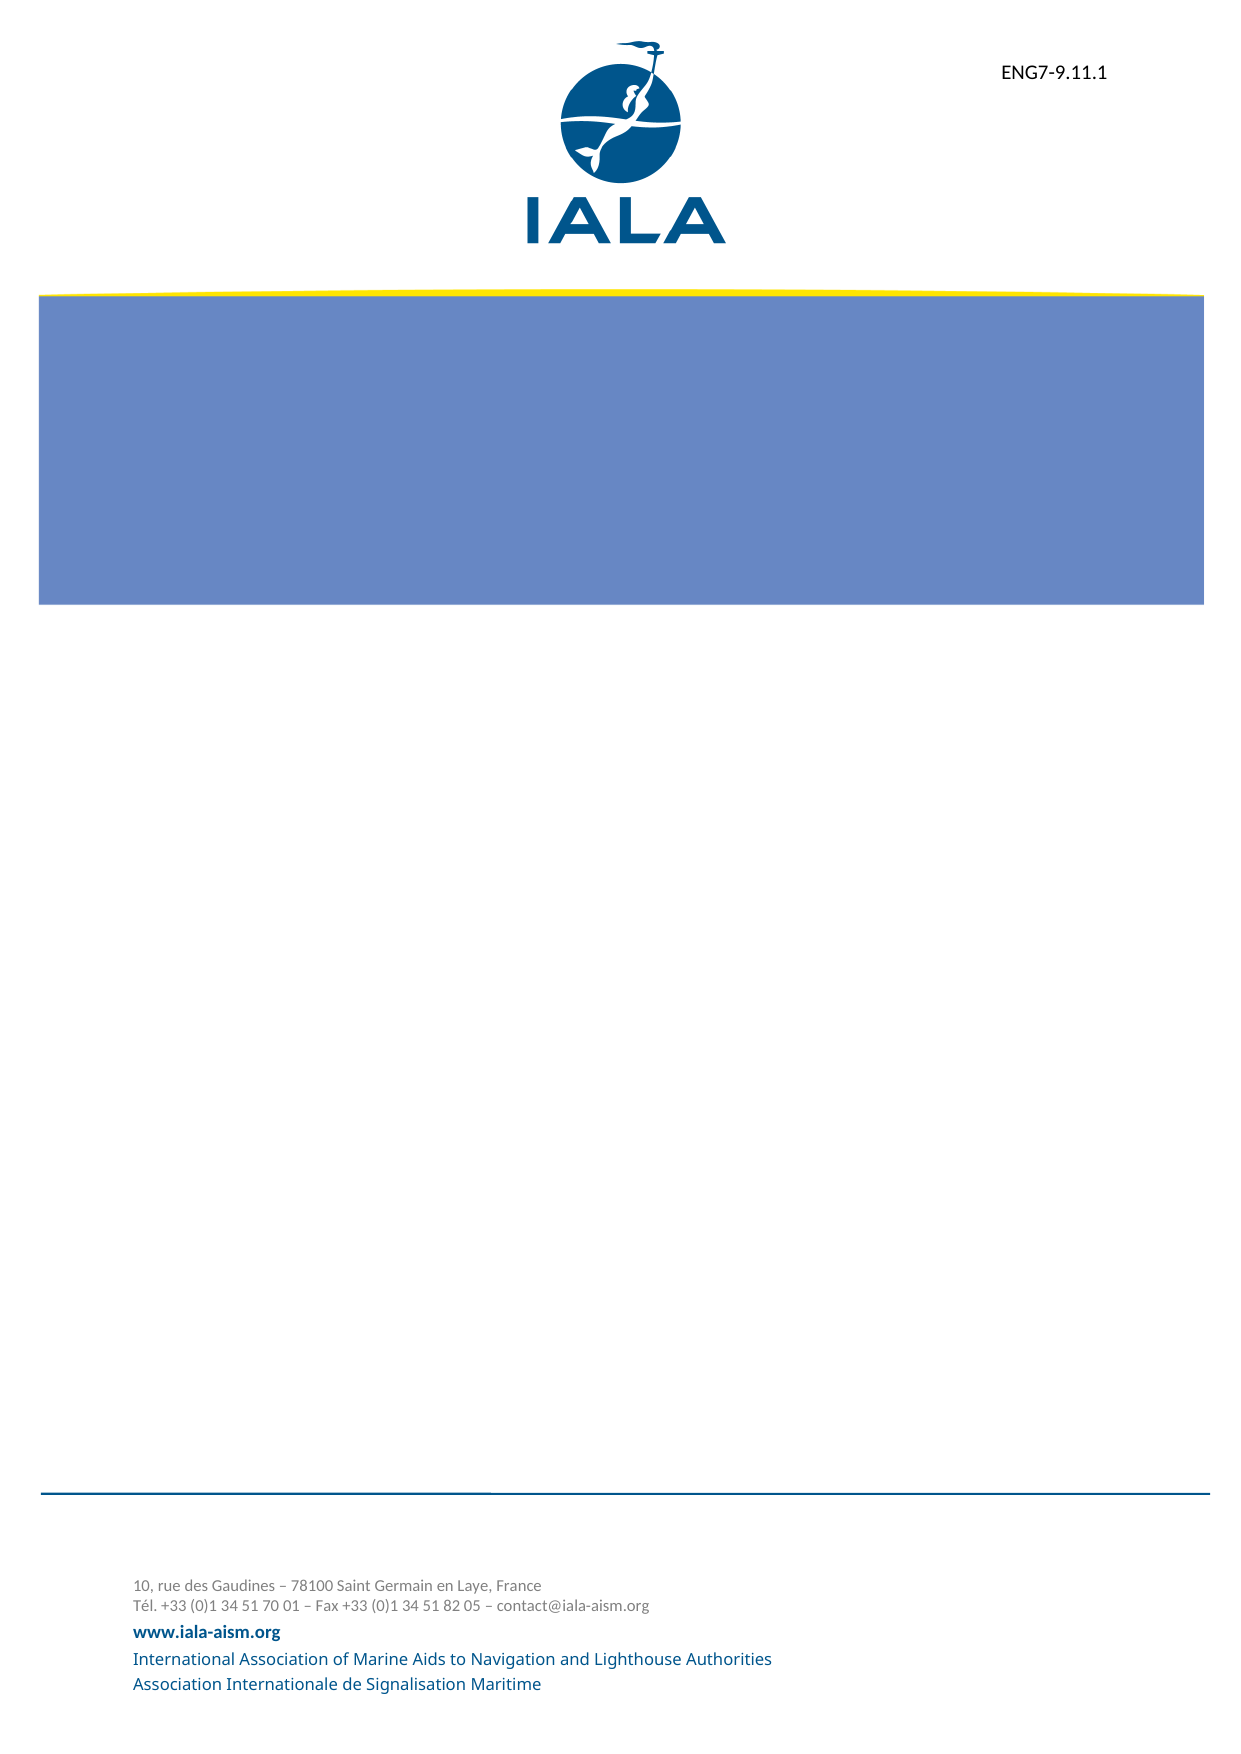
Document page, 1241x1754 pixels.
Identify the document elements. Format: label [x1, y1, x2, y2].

picture [3, 29, 1241, 616]
